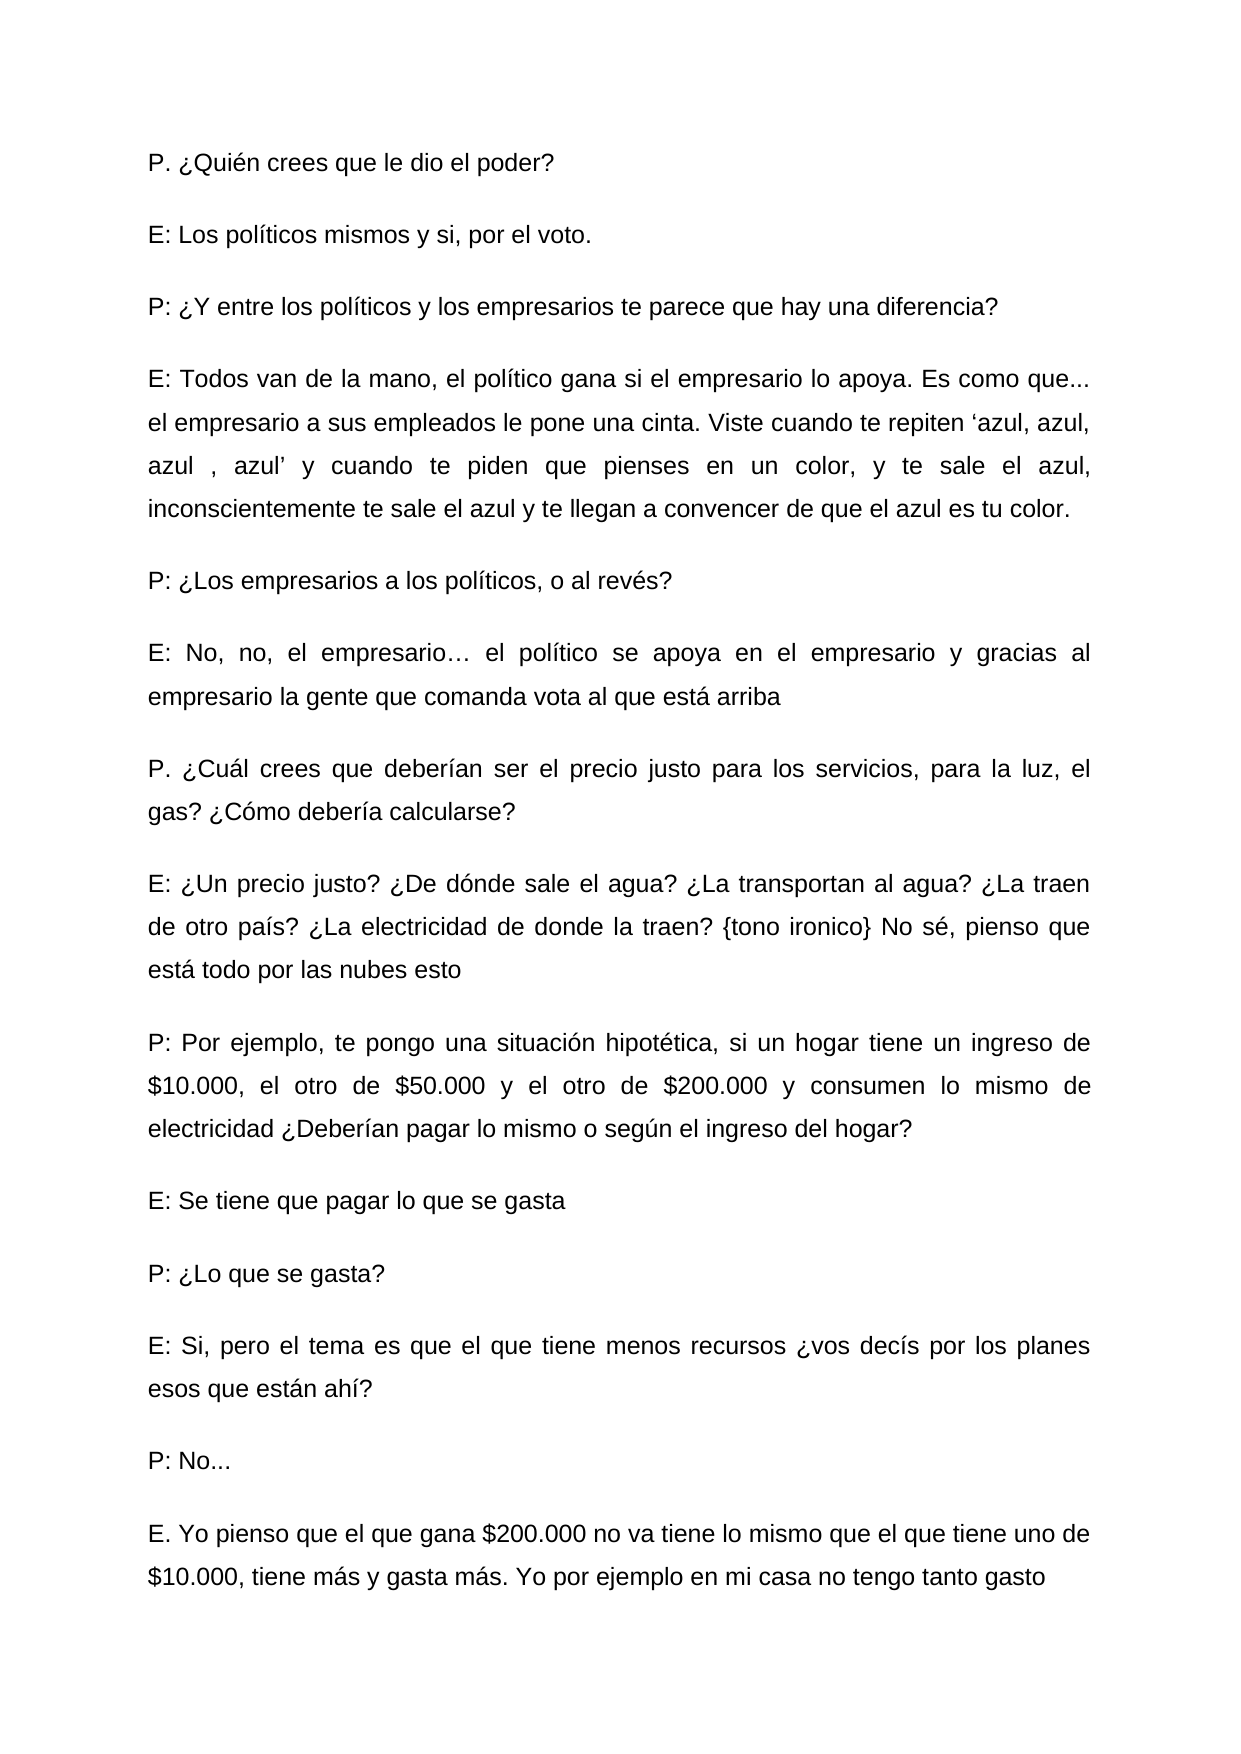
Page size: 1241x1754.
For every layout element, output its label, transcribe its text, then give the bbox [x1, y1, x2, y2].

text P: ¿Los empresarios a los políticos, o al revés? [148, 566, 1093, 595]
text P: ¿Lo que se gasta? [148, 1259, 1093, 1287]
text P: ¿Y entre los políticos y los empresarios te parece que hay una diferencia? [148, 292, 1093, 321]
text P: Por ejemplo, te pongo una situación hipotética, si un hogar tiene un ingreso de $10.000, el otro de $50.000 y el otro de $200.000 y consumen lo mismo de electricidad ¿Deberían pagar lo mismo o según el ingreso del hogar? [148, 1028, 1093, 1143]
text E: Todos van de la mano, el político gana si el empresario lo apoya. Es como que... el empresario a sus empleados le pone una cinta. Viste cuando te repiten ‘azul, azul, azul , azul’ y cuando te piden que pienses en un color, y te sale el azul, inconscientemente te sale el azul y te llegan a convencer de que el azul es tu color. [148, 364, 1093, 523]
text E: Se tiene que pagar lo que se gasta [148, 1186, 1093, 1215]
text E: ¿Un precio justo? ¿De dónde sale el agua? ¿La transportan al agua? ¿La traen de otro país? ¿La electricidad de donde la traen? {tono ironico} No sé, pienso que está todo por las nubes esto [148, 869, 1093, 984]
text E: Los políticos mismos y si, por el voto. [148, 220, 1093, 249]
text E: Si, pero el tema es que el que tiene menos recursos ¿vos decís por los planes esos que están ahí? [148, 1331, 1093, 1403]
text P: No... [148, 1446, 1093, 1475]
text P. ¿Cuál crees que deberían ser el precio justo para los servicios, para la luz, el gas? ¿Cómo debería calcularse? [148, 754, 1093, 826]
text E: No, no, el empresario… el político se apoya en el empresario y gracias al empresario la gente que comanda vota al que está arriba [148, 638, 1093, 710]
text E. Yo pienso que el que gana $200.000 no va tiene lo mismo que el que tiene uno de $10.000, tiene más y gasta más. Yo por ejemplo en mi casa no tengo tanto gasto [148, 1519, 1093, 1591]
text P. ¿Quién crees que le dio el poder? [148, 148, 1093, 176]
